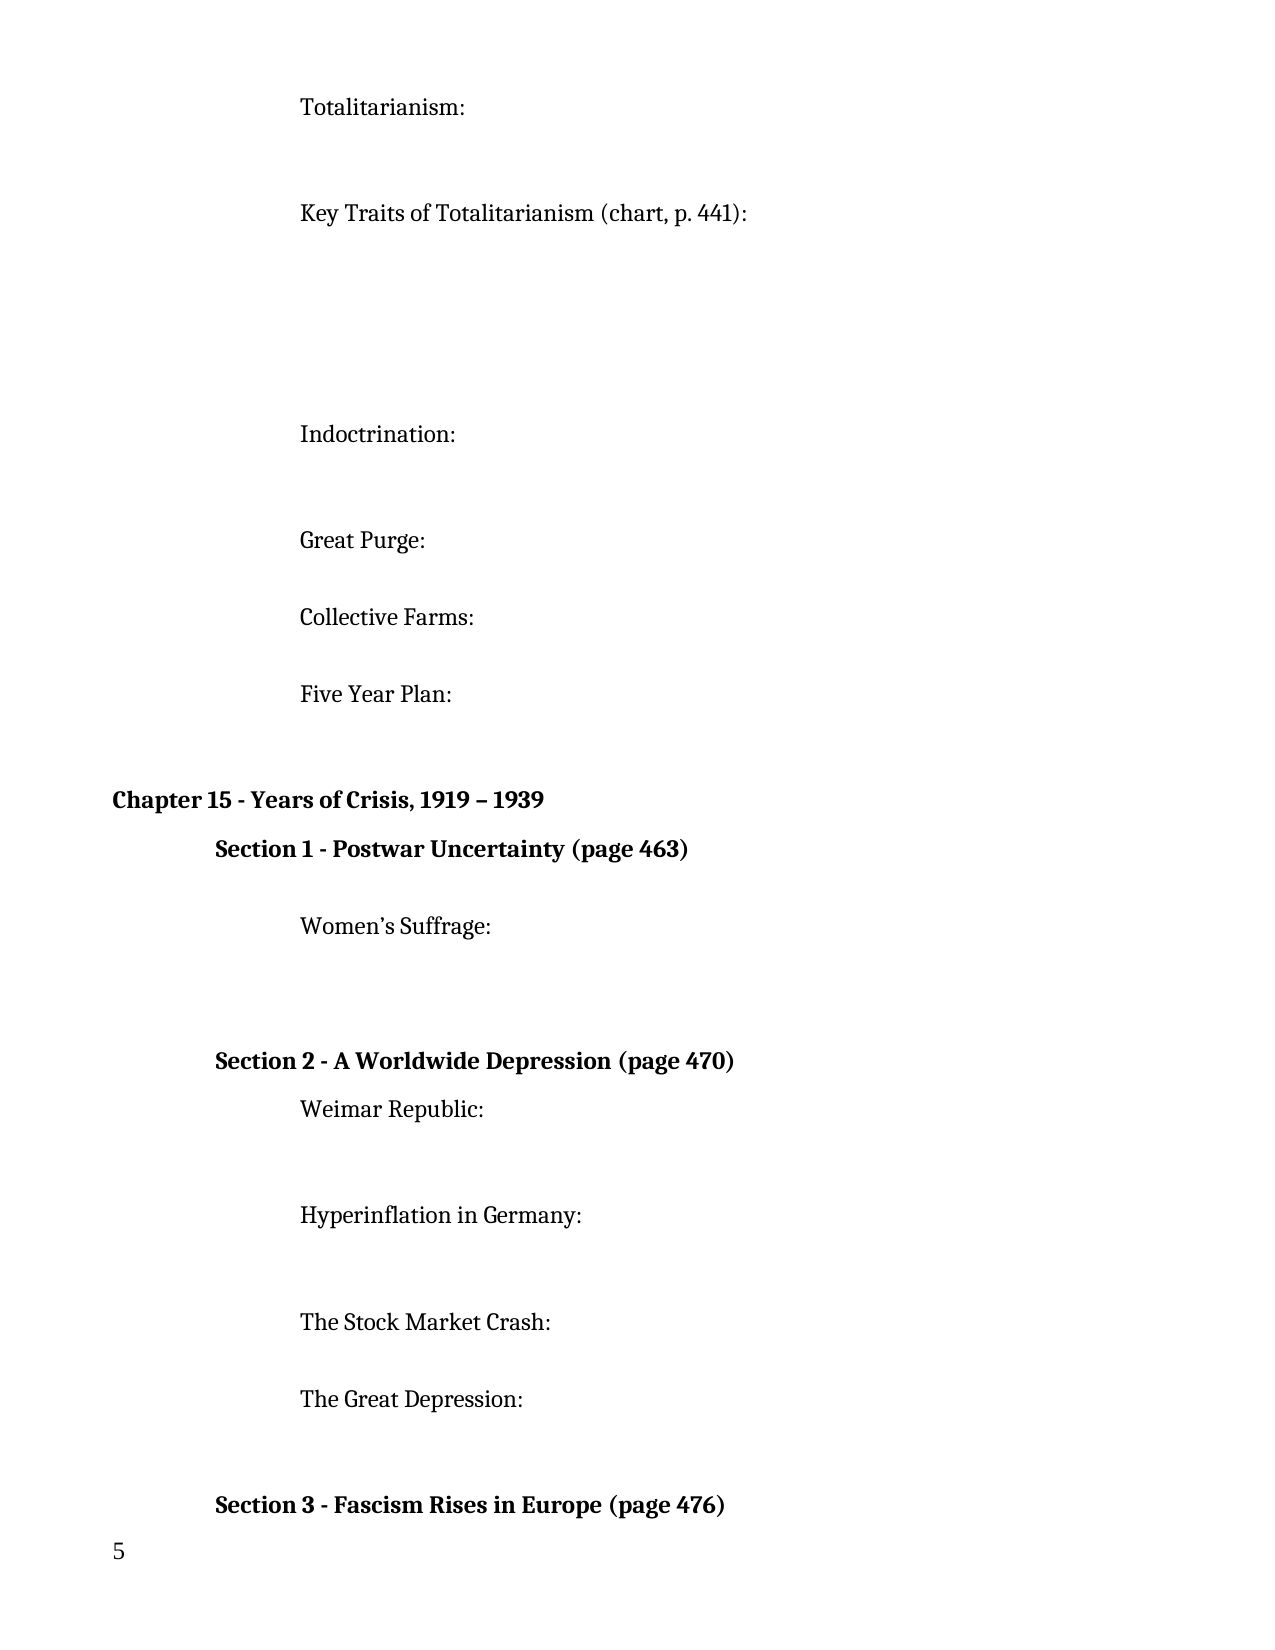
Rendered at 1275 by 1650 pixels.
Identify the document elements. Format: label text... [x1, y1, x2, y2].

text Section 1 - Postwar Uncertainty (page 463) [575, 841, 1162, 861]
text The Stock Market Crash: [112, 1314, 1162, 1334]
text Indoctrination: [112, 426, 1162, 446]
text Five Year Plan: [112, 687, 1162, 707]
text The Great Depression: [112, 1391, 1162, 1411]
text Weimar Republic: [112, 1102, 1162, 1122]
text Section 2 - A Worldwide Depression (page 470) [112, 1053, 625, 1073]
text Women’s Suffrage: [112, 919, 1162, 938]
text Collective Farms: [112, 609, 1162, 629]
text Key Traits of Totalitarianism (chart, p. 441): [112, 205, 1162, 225]
text Chapter 15 - Years of Crisis, 1919 – 1939 [112, 793, 1162, 813]
text Section 3 - Fascism Rises in Europe (page 476) [112, 1497, 615, 1517]
text Section 2 - A Worldwide Depression (page 470) [622, 1053, 1162, 1073]
text Section 3 - Fascism Rises in Europe (page 476) [612, 1497, 1162, 1517]
text Totalitarianism: [112, 99, 1162, 119]
text Hyperinflation in Germany: [112, 1208, 1162, 1228]
text Section 1 - Postwar Uncertainty (page 463) [112, 841, 578, 861]
text Great Purge: [112, 532, 1162, 552]
